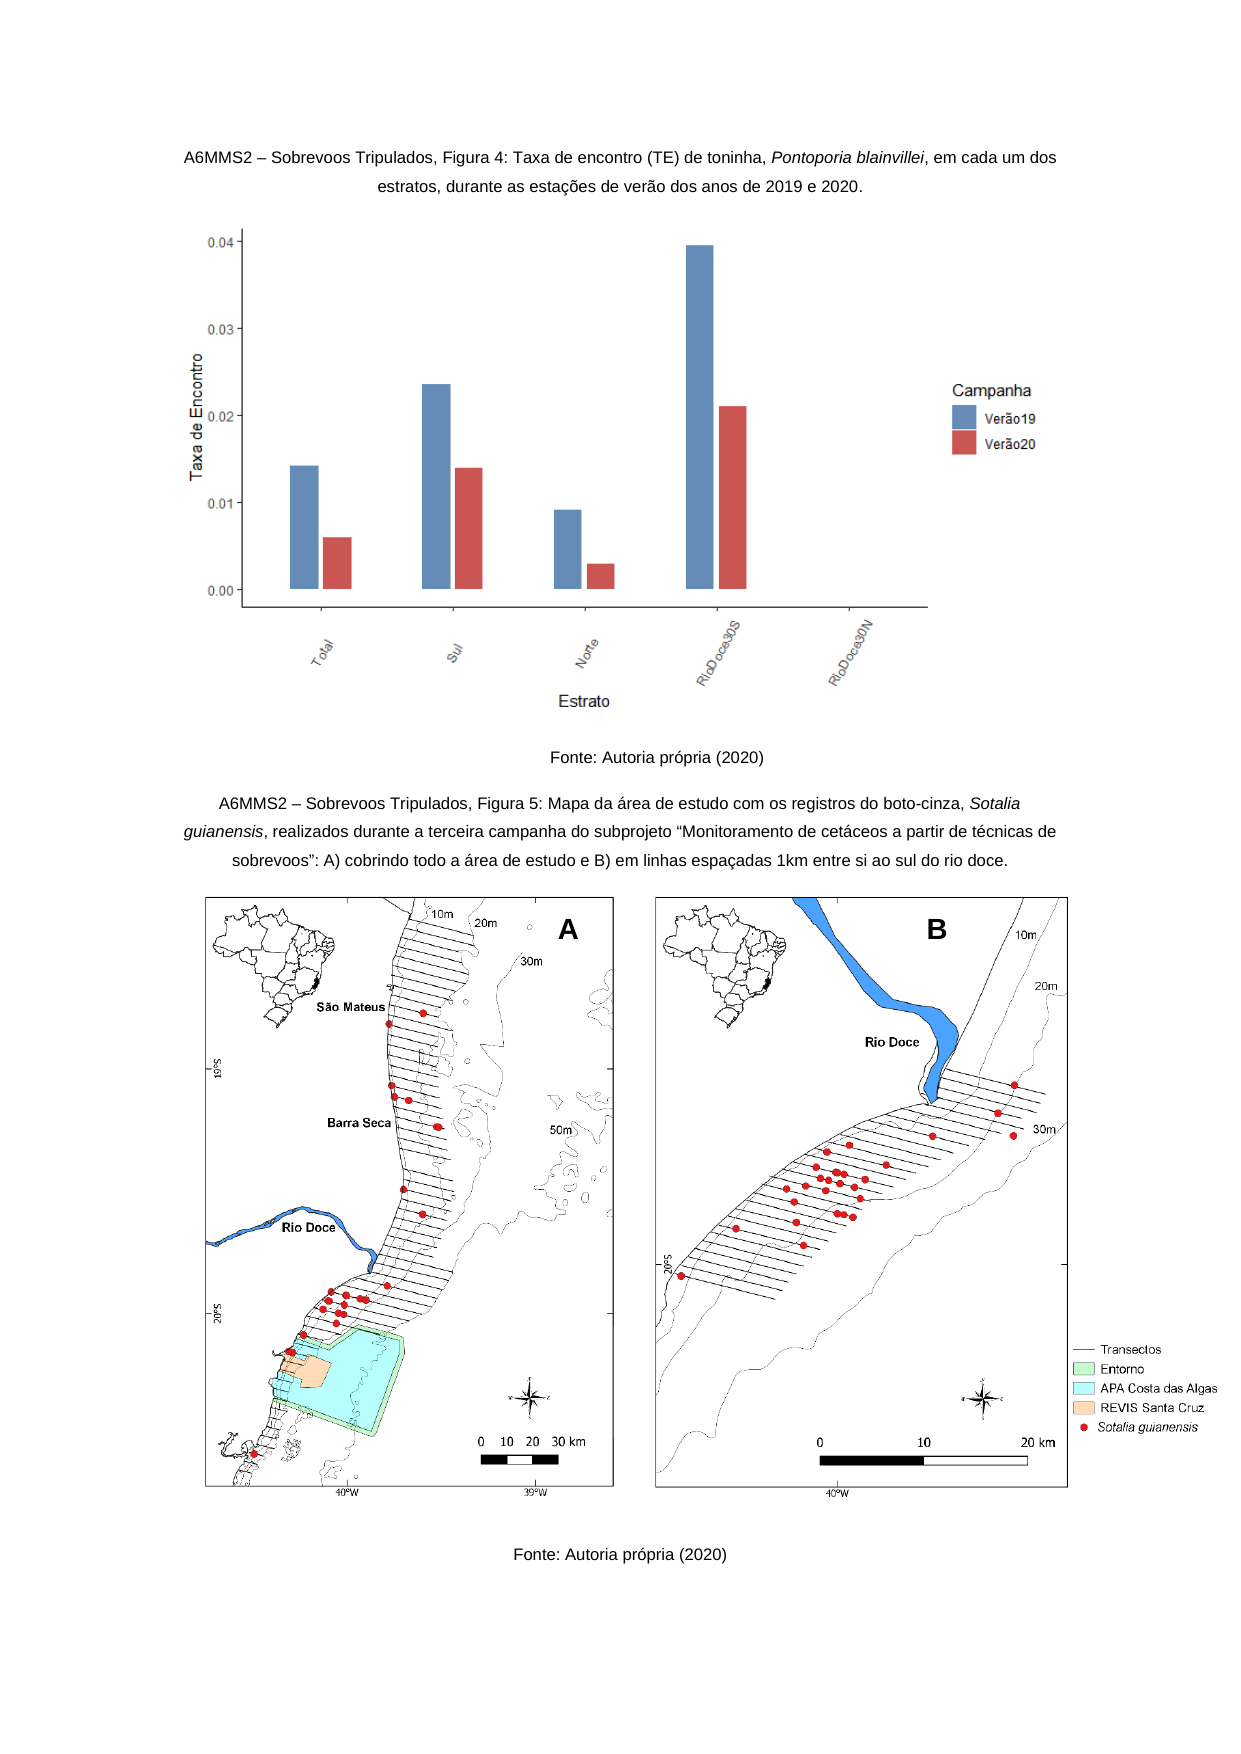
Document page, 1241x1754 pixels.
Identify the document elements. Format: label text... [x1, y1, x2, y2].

picture [188, 879, 617, 1508]
text A6MMS2 – Sobrevoos Tripulados, Figura 5: Mapa da área de estudo com os registros do boto-cinza, Sotalia guianensis, realizados durante a terceira campanha do subprojeto “Monitoramento de cetáceos a partir de técnicas de sobrevoos”: A) cobrindo todo a área de estudo e B) em linhas espaçadas 1km entre si ao sul do rio doce. [177, 793, 1063, 870]
text Fonte: Autoria própria (2020) [177, 1545, 1063, 1564]
text A6MMS2 – Sobrevoos Tripulados, Figura 4: Taxa de encontro (TE) de toninha, Pontoporia blainvillei, em cada um dos estratos, durante as estações de verão dos anos de 2019 e 2020. [177, 148, 1063, 196]
picture [180, 221, 1060, 718]
text Fonte: Autoria própria (2020) [177, 748, 1063, 767]
picture [638, 879, 1230, 1509]
table_header [628, 880, 1240, 1521]
table_header [177, 880, 627, 1521]
